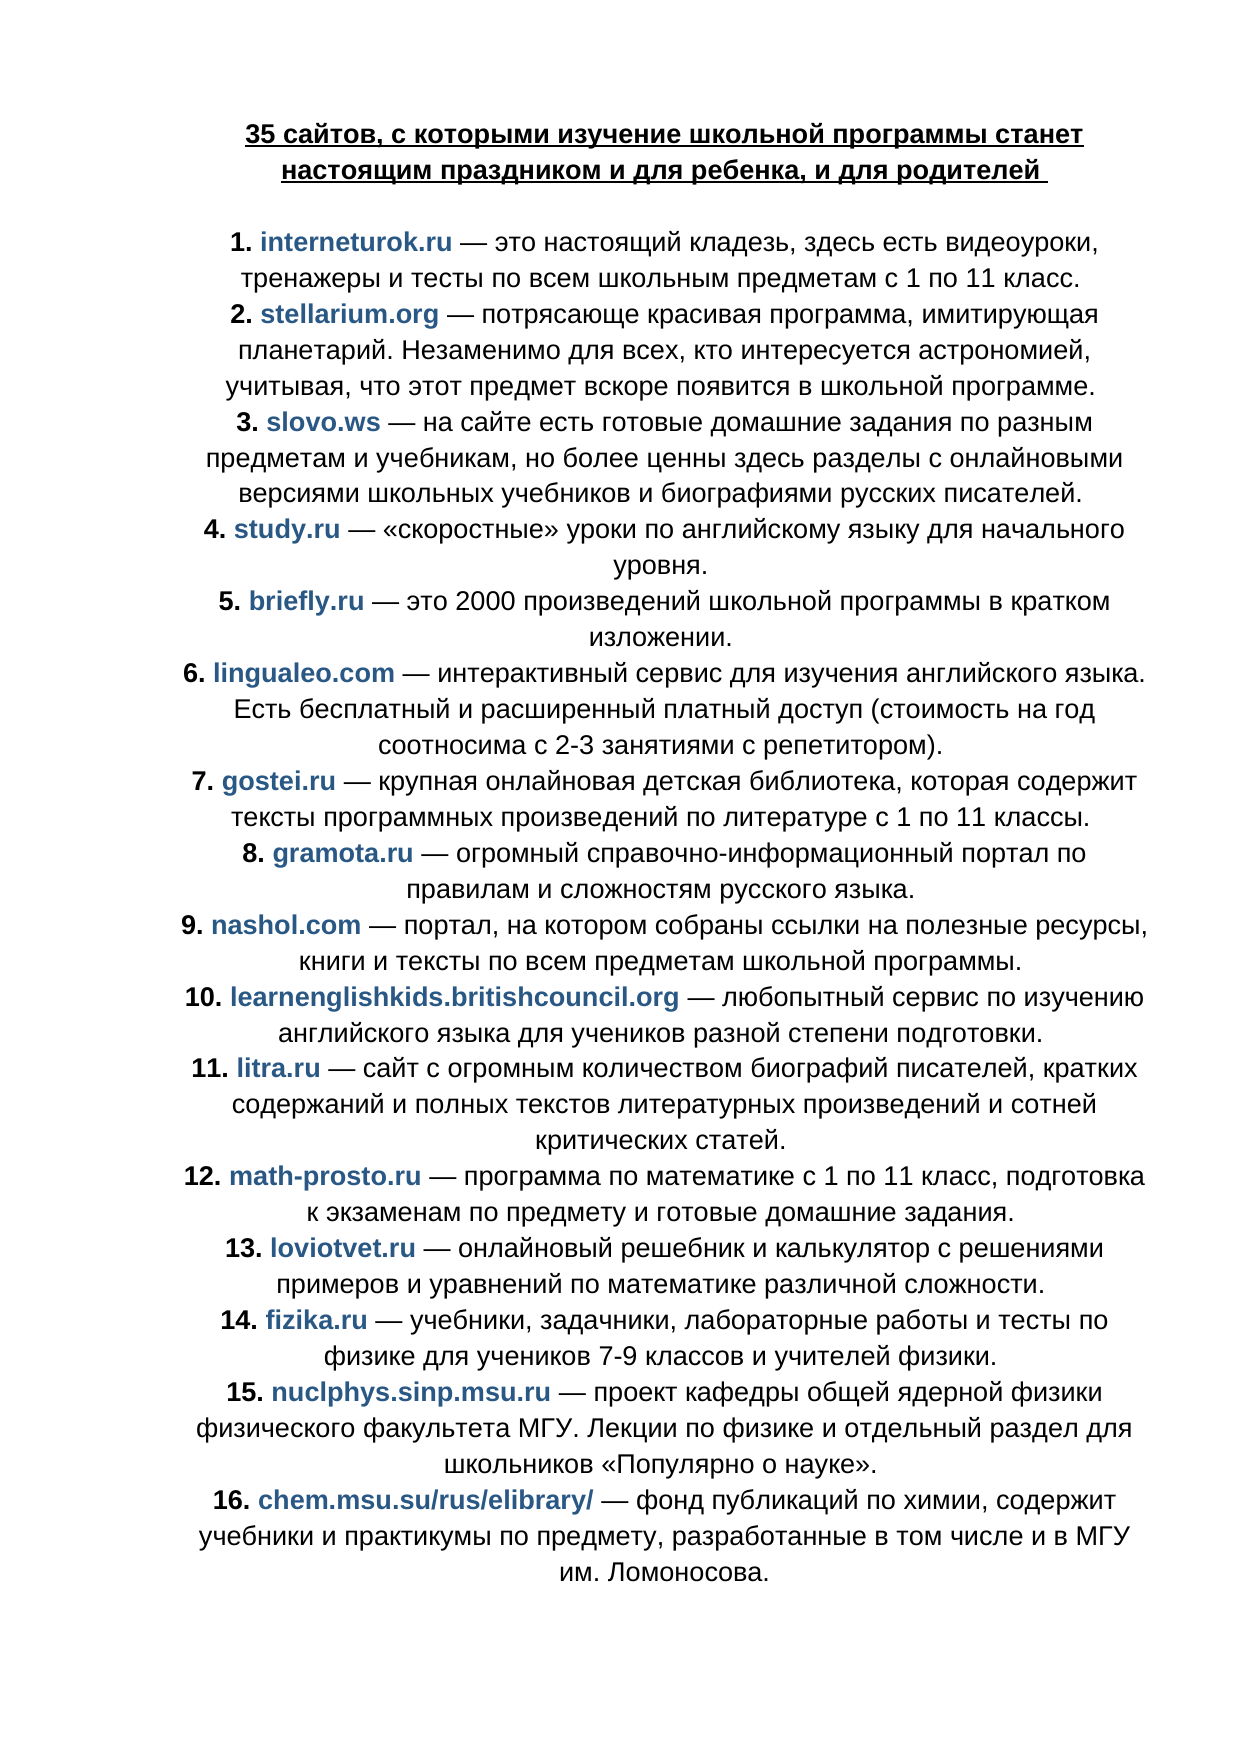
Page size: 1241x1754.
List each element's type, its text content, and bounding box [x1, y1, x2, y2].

text 35 сайтов, с которыми изучение школьной программы станет настоящим праздником и для ребенка, и для родителей 1. interneturok.ru — это настоящий кладезь, здесь есть видеоуроки, тренажеры и тесты по всем школьным предметам с 1 по 11 класс. 2. stellarium.org — потрясающе красивая программа, имитирующая планетарий. Незаменимо для всех, кто интересуется астрономией, учитывая, что этот предмет вскоре появится в школьной программе. 3. slovo.ws — на сайте есть готовые домашние задания по разным предметам и учебникам, но более ценны здесь разделы с онлайновыми версиями школьных учебников и биографиями русских писателей. 4. study.ru — «скоростные» уроки по английскому языку для начального уровня. 5. briefly.ru — это 2000 произведений школьной программы в кратком изложении. 6. lingualeo.com — интерактивный сервис для изучения английского языка. Есть бесплатный и расширенный платный доступ (стоимость на год соотносима с 2-3 занятиями с репетитором). 7. gostei.ru — крупная онлайновая детская библиотека, которая содержит тексты программных произведений по литературе с 1 по 11 классы. 8. gramota.ru — огромный справочно-информационный портал по правилам и сложностям русского языка. 9. nashol.com — портал, на котором собраны ссылки на полезные ресурсы, книги и тексты по всем предметам школьной программы. 10. learnenglishkids.britishcouncil.org — любопытный сервис по изучению английского языка для учеников разной степени подготовки. 11. litra.ru — сайт с огромным количеством биографий писателей, кратких содержаний и полных текстов литературных произведений и сотней критических статей. 12. math-prosto.ru — программа по математике с 1 по 11 класс, подготовка к экзаменам по предмету и готовые домашние задания. 13. loviotvet.ru — онлайновый решебник и калькулятор с решениями примеров и уравнений по математике различной сложности. 14. fizika.ru — учебники, задачники, лабораторные работы и тесты по физике для учеников 7-9 классов и учителей физики. 15. nuclphys.sinp.msu.ru — проект кафедры общей ядерной физики физического факультета МГУ. Лекции по физике и отдельный раздел для школьников «Популярно о науке». 16. chem.msu.su/rus/elibrary/ — фонд публикаций по химии, содержит учебники и практикумы по предмету, разработанные в том числе и в МГУ им. Ломоносова. [177, 118, 1152, 1587]
